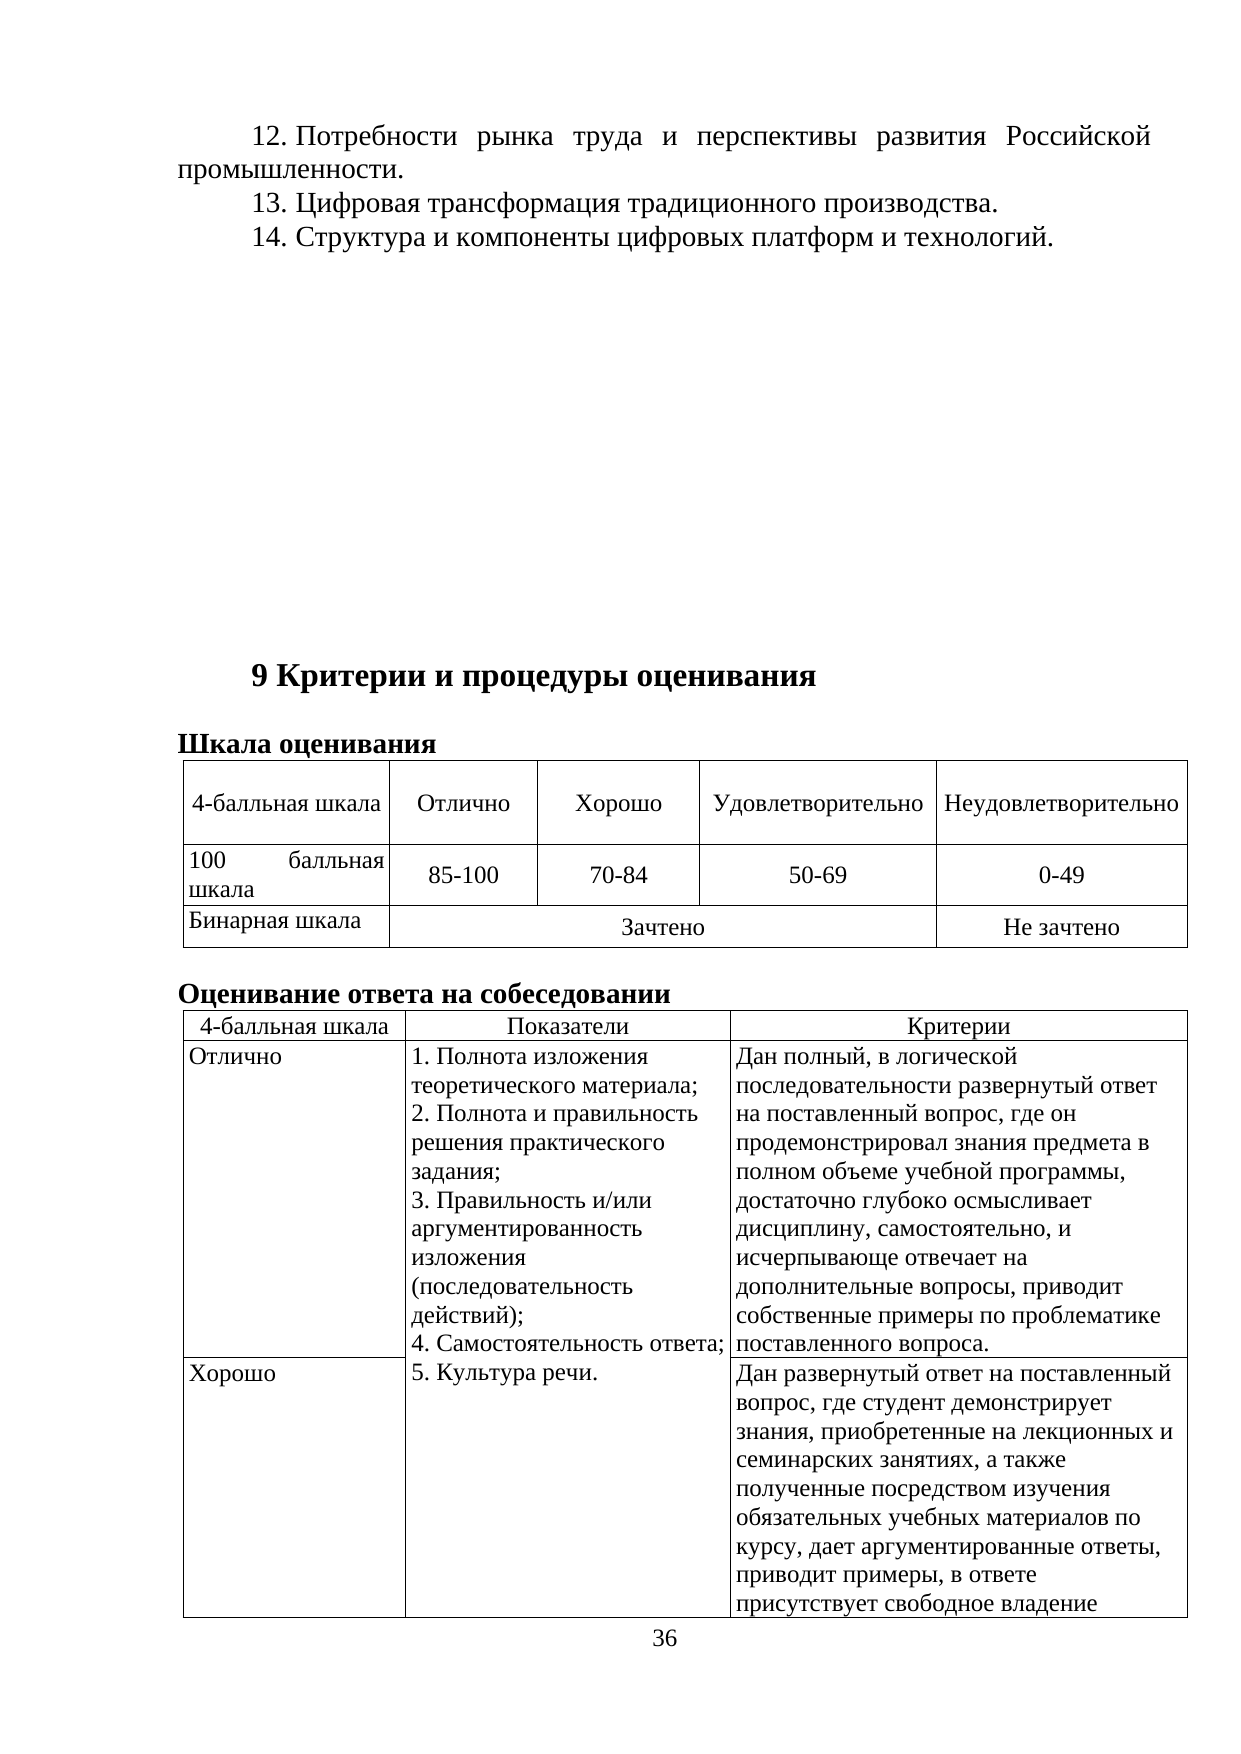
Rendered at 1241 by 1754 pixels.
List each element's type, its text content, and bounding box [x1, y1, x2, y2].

table_cell 1. Полнота изложения теоретического материала; 2. Полнота и правильность решения практического задания; 3. Правильность и/или аргументированность изложения (последовательность действий); 4. Самостоятельность ответа; 5. Культура речи. [406, 1041, 730, 1617]
table_header Удовлетворительно [700, 761, 936, 844]
table_header Хорошо [538, 761, 699, 844]
table_header Отлично [390, 761, 537, 844]
list Потребности рынка труда и перспективы развития Российской промышленности. [177, 118, 1152, 185]
table_header 4-балльная шкала [184, 761, 389, 844]
table_cell Бинарная шкала [184, 906, 389, 947]
table_cell 70-84 [538, 845, 699, 904]
table_header Критерии [731, 1011, 1187, 1040]
table_header Неудовлетворительно [937, 761, 1187, 844]
table_header Показатели [406, 1011, 730, 1040]
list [177, 219, 1152, 252]
text 9 Критерии и процедуры оценивания [177, 655, 1152, 693]
table_cell 85-100 [390, 845, 537, 904]
table_cell Не зачтено [937, 906, 1187, 947]
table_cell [731, 1358, 1187, 1617]
text Оценивание ответа на собеседовании [177, 977, 1152, 1010]
table_cell Дан полный, в логической последовательности развернутый ответ на поставленный вопрос, где он продемонстрировал знания предмета в полном объеме учебной программы, достаточно глубоко осмысливает дисциплину, самостоятельно, и исчерпывающе отвечает на дополнительные вопросы, приводит собственные примеры по проблематике поставленного вопроса. [731, 1041, 1187, 1357]
table_cell 50-69 [700, 845, 936, 904]
text Шкала оценивания [177, 727, 1152, 760]
table_cell 0-49 [937, 845, 1187, 904]
table_cell Отлично [184, 1041, 405, 1357]
list Цифровая трансформация традиционного производства. [177, 185, 1152, 219]
table_header 4-балльная шкала [184, 1011, 405, 1040]
table_cell Хорошо [184, 1358, 405, 1617]
table_cell Зачтено [390, 906, 936, 947]
table_cell 100 балльная шкала [184, 845, 389, 904]
